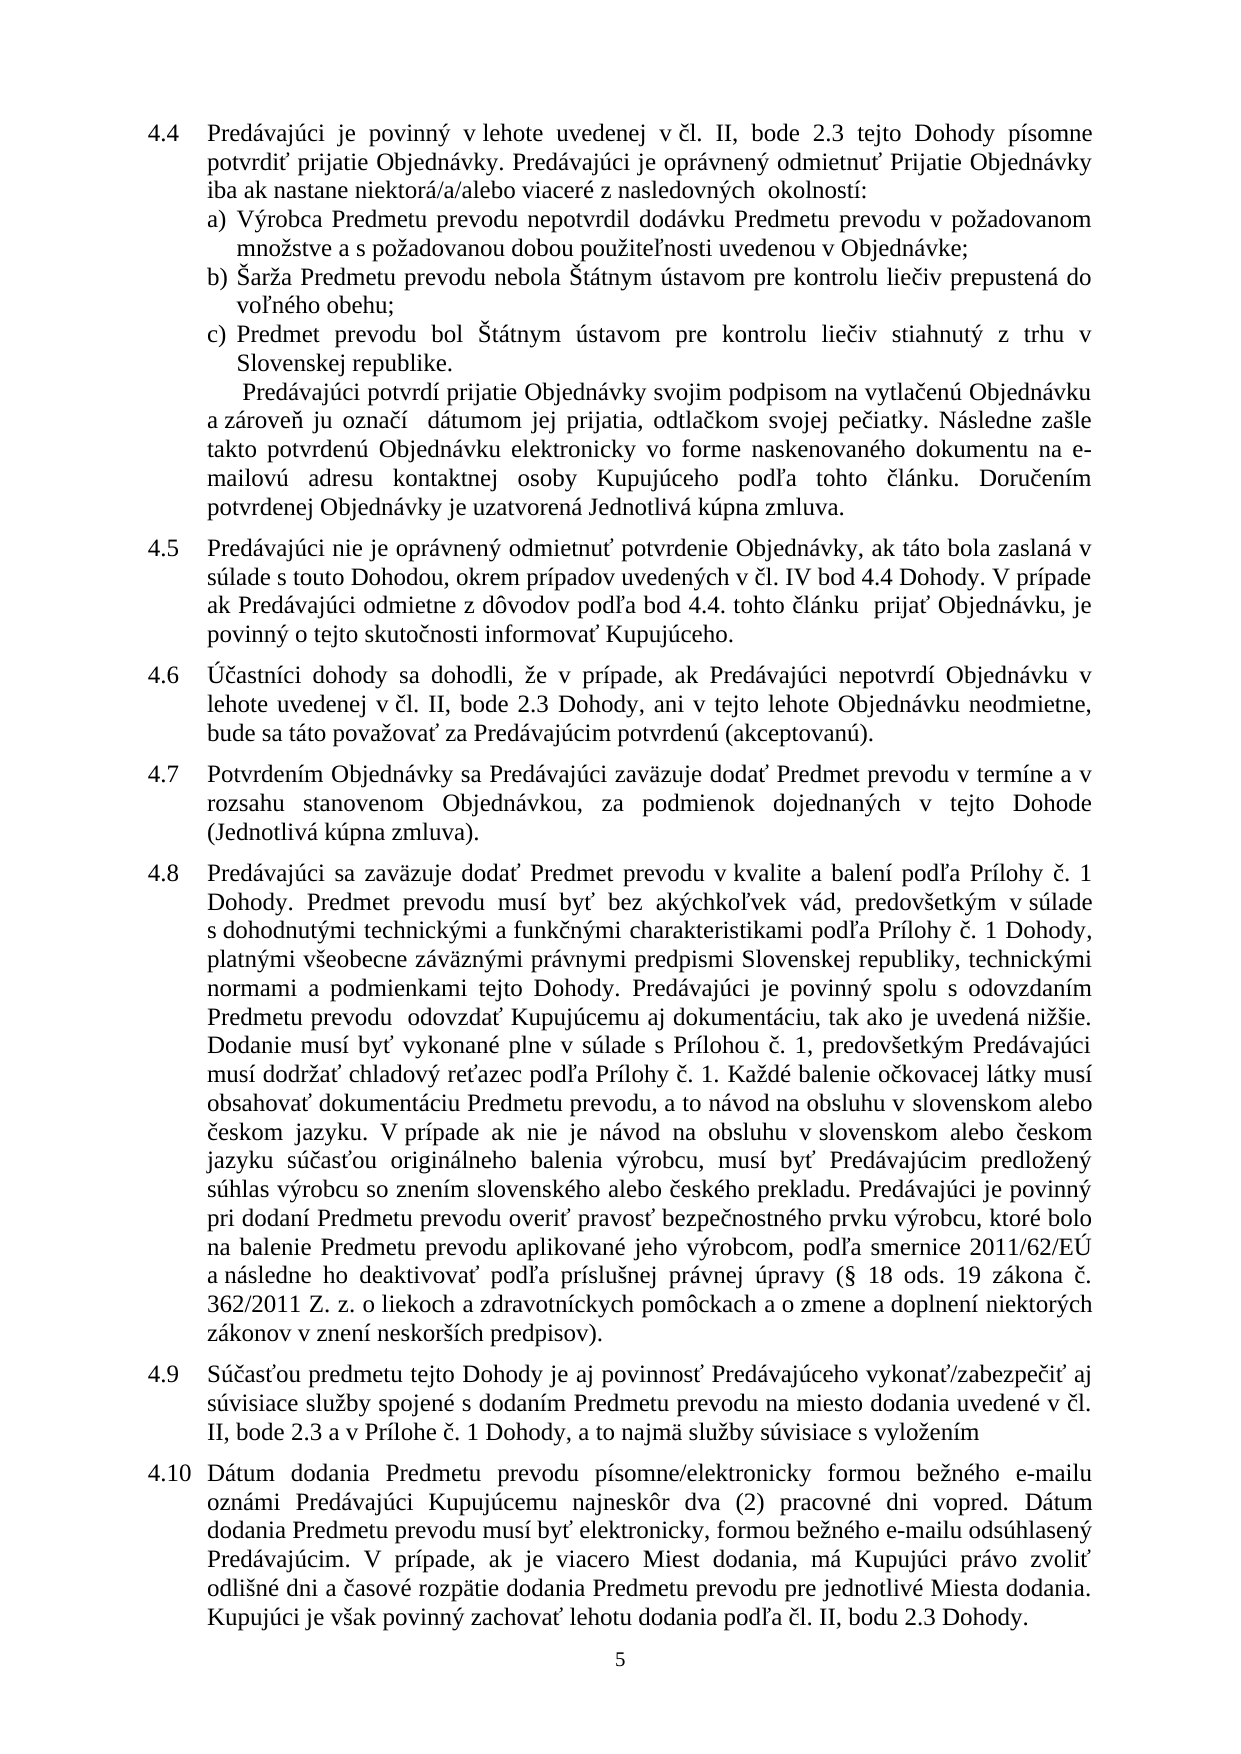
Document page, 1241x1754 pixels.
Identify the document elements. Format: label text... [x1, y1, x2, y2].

list Predávajúci nie je oprávnený odmietnuť potvrdenie Objednávky, ak táto bola zaslaná v súlade s touto Dohodou, okrem prípadov uvedených v čl. IV bod 4.4 Dohody. V prípade ak Predávajúci odmietne z dôvodov podľa bod 4.4. tohto článku prijať Objednávku, je povinný o tejto skutočnosti informovať Kupujúceho. [148, 533, 1092, 648]
list Účastníci dohody sa dohodli, že v prípade, ak Predávajúci nepotvrdí Objednávku v lehote uvedenej v čl. II, bode 2.3 Dohody, ani v tejto lehote Objednávku neodmietne, bude sa táto považovať za Predávajúcim potvrdenú (akceptovanú). [148, 661, 1092, 747]
list Predávajúci je povinný v lehote uvedenej v čl. II, bode 2.3 tejto Dohody písomne potvrdiť prijatie Objednávky. Predávajúci je oprávnený odmietnuť Prijatie Objednávky iba ak nastane niektorá/a/alebo viaceré z nasledovných okolností: [148, 118, 1092, 204]
list Predmet prevodu bol Štátnym ústavom pre kontrolu liečiv stiahnutý z trhu v Slovenskej republike. [207, 319, 1092, 377]
list Predávajúci sa zaväzuje dodať Predmet prevodu v kvalite a balení podľa Prílohy č. 1 Dohody. Predmet prevodu musí byť bez akýchkoľvek vád, predovšetkým v súlade s dohodnutými technickými a funkčnými charakteristikami podľa Prílohy č. 1 Dohody, platnými všeobecne záväznými právnymi predpismi Slovenskej republiky, technickými normami a podmienkami tejto Dohody. Predávajúci je povinný spolu s odovzdaním Predmetu prevodu odovzdať Kupujúcemu aj dokumentáciu, tak ako je uvedená nižšie. Dodanie musí byť vykonané plne v súlade s Prílohou č. 1, predovšetkým Predávajúci musí dodržať chladový reťazec podľa Prílohy č. 1. Každé balenie očkovacej látky musí obsahovať dokumentáciu Predmetu prevodu, a to návod na obsluhu v slovenskom alebo českom jazyku. V prípade ak nie je návod na obsluhu v slovenskom alebo českom jazyku súčasťou originálneho balenia výrobcu, musí byť Predávajúcim predložený súhlas výrobcu so znením slovenského alebo českého prekladu. Predávajúci je povinný pri dodaní Predmetu prevodu overiť pravosť bezpečnostného prvku výrobcu, ktoré bolo na balenie Predmetu prevodu aplikované jeho výrobcom, podľa smernice 2011/62/EÚ a následne ho deaktivovať podľa príslušnej právnej úpravy (§ 18 ods. 19 zákona č. 362/2011 Z. z. o liekoch a zdravotníckych pomôckach a o zmene a doplnení niektorých zákonov v znení neskorších predpisov). [148, 858, 1092, 1347]
list Dátum dodania Predmetu prevodu písomne/elektronicky formou bežného e-mailu oznámi Predávajúci Kupujúcemu najneskôr dva (2) pracovné dni vopred. Dátum dodania Predmetu prevodu musí byť elektronicky, formou bežného e-mailu odsúhlasený Predávajúcim. V prípade, ak je viacero Miest dodania, má Kupujúci právo zvoliť odlišné dni a časové rozpätie dodania Predmetu prevodu pre jednotlivé Miesta dodania. Kupujúci je však povinný zachovať lehotu dodania podľa čl. II, bodu 2.3 Dohody. [148, 1458, 1092, 1631]
list Súčasťou predmetu tejto Dohody je aj povinnosť Predávajúceho vykonať/zabezpečiť aj súvisiace služby spojené s dodaním Predmetu prevodu na miesto dodania uvedené v čl. II, bode 2.3 a v Prílohe č. 1 Dohody, a to najmä služby súvisiace s vyložením [148, 1359, 1092, 1446]
list Potvrdením Objednávky sa Predávajúci zaväzuje dodať Predmet prevodu v termíne a v rozsahu stanovenom Objednávkou, za podmienok dojednaných v tejto Dohode (Jednotlivá kúpna zmluva). [148, 759, 1092, 846]
list Výrobca Predmetu prevodu nepotvrdil dodávku Predmetu prevodu v požadovanom množstve a s požadovanou dobou použiteľnosti uvedenou v Objednávke; [207, 204, 1092, 262]
text Predávajúci potvrdí prijatie Objednávky svojim podpisom na vytlačenú Objednávku a zároveň ju označí dátumom jej prijatia, odtlačkom svojej pečiatky. Následne zašle takto potvrdenú Objednávku elektronicky vo forme naskenovaného dokumentu na e-mailovú adresu kontaktnej osoby Kupujúceho podľa tohto článku. Doručením potvrdenej Objednávky je uzatvorená Jednotlivá kúpna zmluva. [148, 377, 1092, 521]
list Šarža Predmetu prevodu nebola Štátnym ústavom pre kontrolu liečiv prepustená do voľného obehu; [207, 262, 1092, 319]
